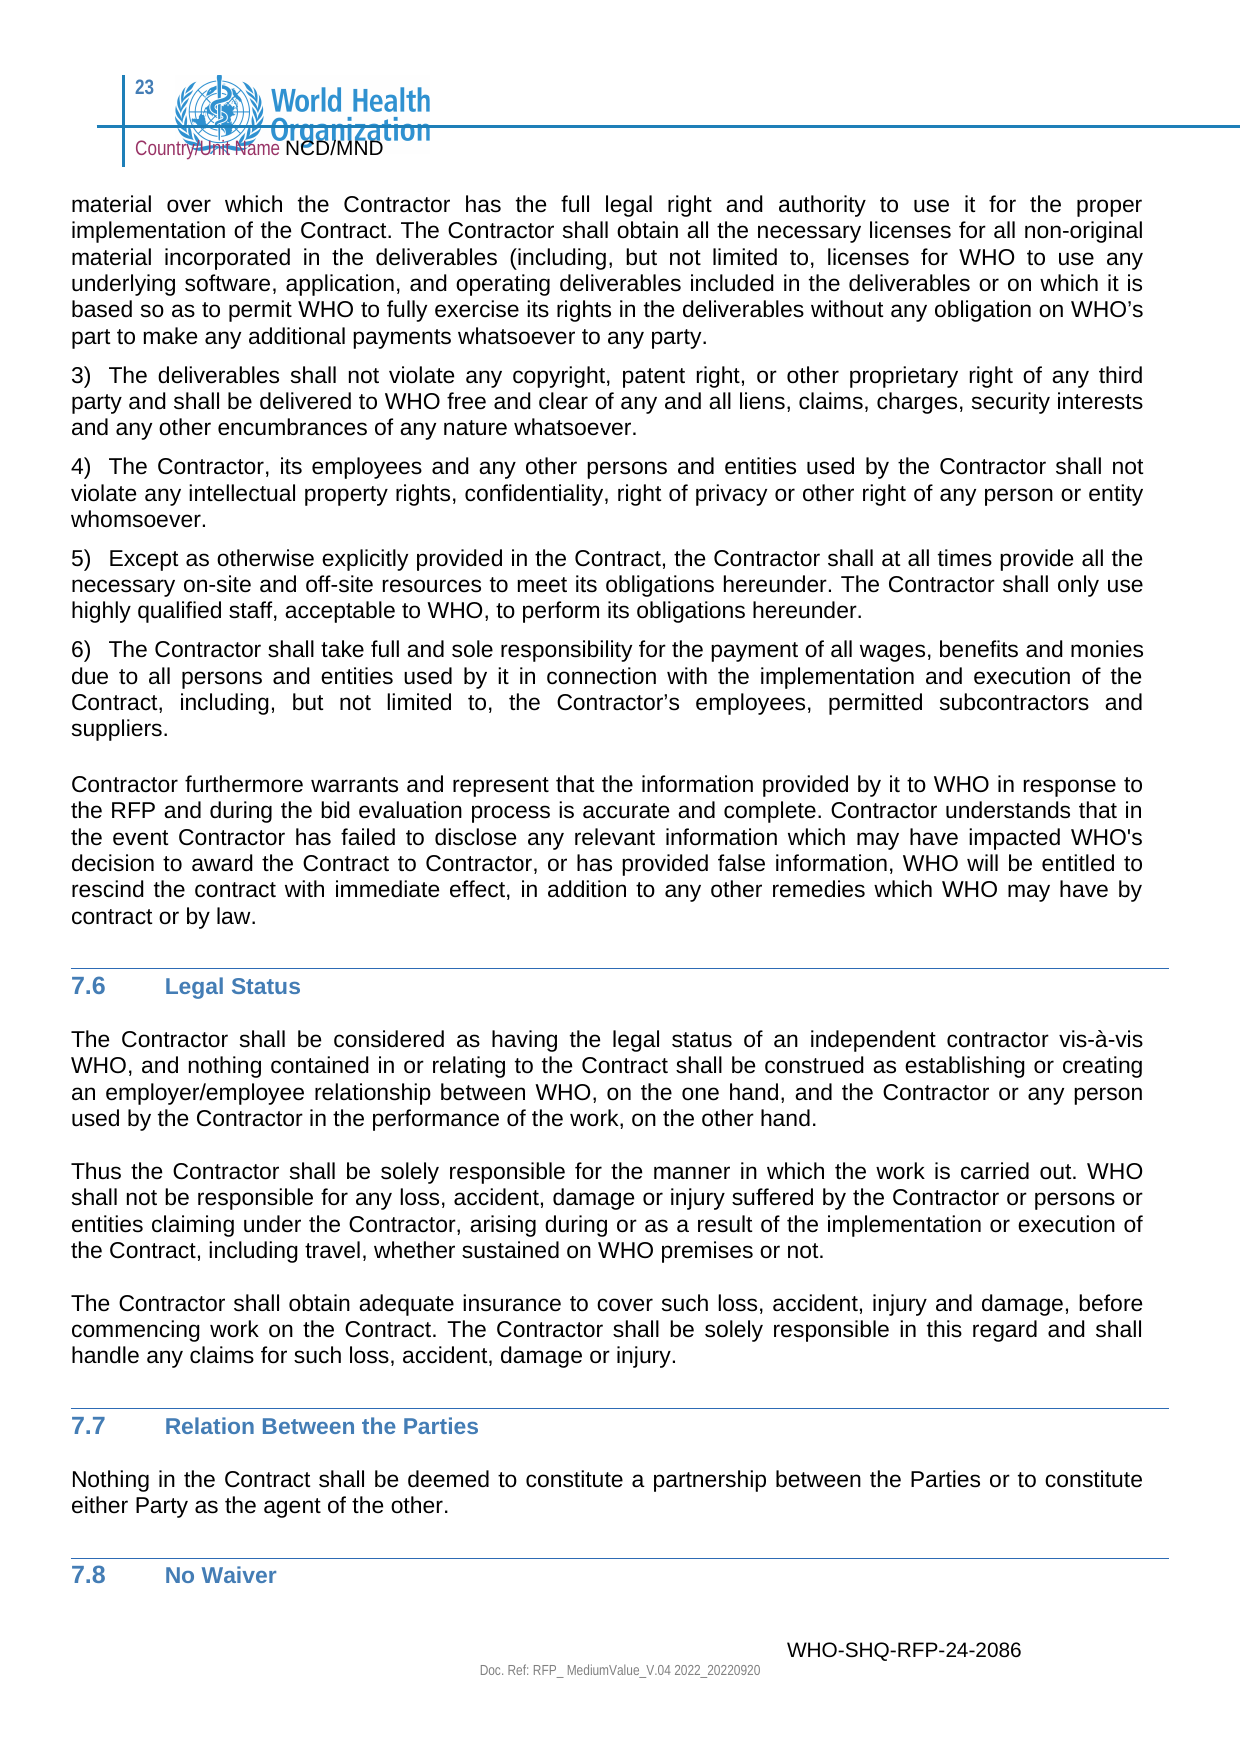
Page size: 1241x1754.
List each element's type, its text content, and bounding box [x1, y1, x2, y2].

subtitle Relation Between the Parties [71, 1409, 1169, 1439]
list The deliverables shall not violate any copyright, patent right, or other proprietary right of any third party and shall be delivered to WHO free and clear of any and all liens, claims, charges, security interests and any other encumbrances of any nature whatsoever. [71, 362, 1144, 441]
subtitle Legal Status [71, 969, 1169, 1000]
picture [175, 128, 430, 154]
list Except as otherwise explicitly provided in the Contract, the Contractor shall at all times provide all the necessary on-site and off-site resources to meet its obligations hereunder. The Contractor shall only use highly qualified staff, acceptable to WHO, to perform its obligations hereunder. [71, 545, 1144, 624]
text Thus the Contractor shall be solely responsible for the manner in which the work is carried out. WHO shall not be responsible for any loss, accident, damage or injury suffered by the Contractor or persons or entities claiming under the Contractor, arising during or as a result of the implementation or execution of the Contract, including travel, whether sustained on WHO premises or not. [71, 1158, 1144, 1263]
picture [237, 144, 242, 154]
picture [175, 75, 430, 125]
text The Contractor shall be considered as having the legal status of an independent contractor vis-à-vis WHO, and nothing contained in or relating to the Contract shall be construed as establishing or creating an employer/employee relationship between WHO, on the one hand, and the Contractor or any person used by the Contractor in the performance of the work, on the other hand. [71, 1026, 1144, 1132]
picture [319, 142, 327, 153]
text The Contractor shall obtain adequate insurance to cover such loss, accident, injury and damage, before commencing work on the Contract. The Contractor shall be solely responsible in this regard and shall handle any claims for such loss, accident, damage or injury. [71, 1290, 1144, 1369]
picture [339, 143, 343, 154]
text Nothing in the Contract shall be deemed to constitute a partnership between the Parties or to constitute either Party as the agent of the other. [71, 1466, 1144, 1518]
picture [356, 143, 363, 154]
subtitle No Waiver [71, 1559, 1169, 1589]
text Contractor furthermore warrants and represent that the information provided by it to WHO in response to the RFP and during the bid evaluation process is accurate and complete. Contractor understands that in the event Contractor has failed to disclose any relevant information which may have impacted WHO's decision to award the Contract to Contractor, or has provided false information, WHO will be entitled to rescind the contract with immediate effect, in addition to any other remedies which WHO may have by contract or by law. [71, 771, 1144, 929]
list The Contractor, its employees and any other persons and entities used by the Contractor shall not violate any intellectual property rights, confidentiality, right of privacy or other right of any person or entity whomsoever. [71, 453, 1144, 532]
list The Contractor shall take full and sole responsibility for the payment of all wages, benefits and monies due to all persons and entities used by it in connection with the implementation and execution of the Contract, including, but not limited to, the Contractor’s employees, permitted subcontractors and suppliers. [71, 636, 1144, 742]
picture [346, 144, 350, 154]
picture [288, 143, 295, 154]
picture [372, 142, 380, 153]
